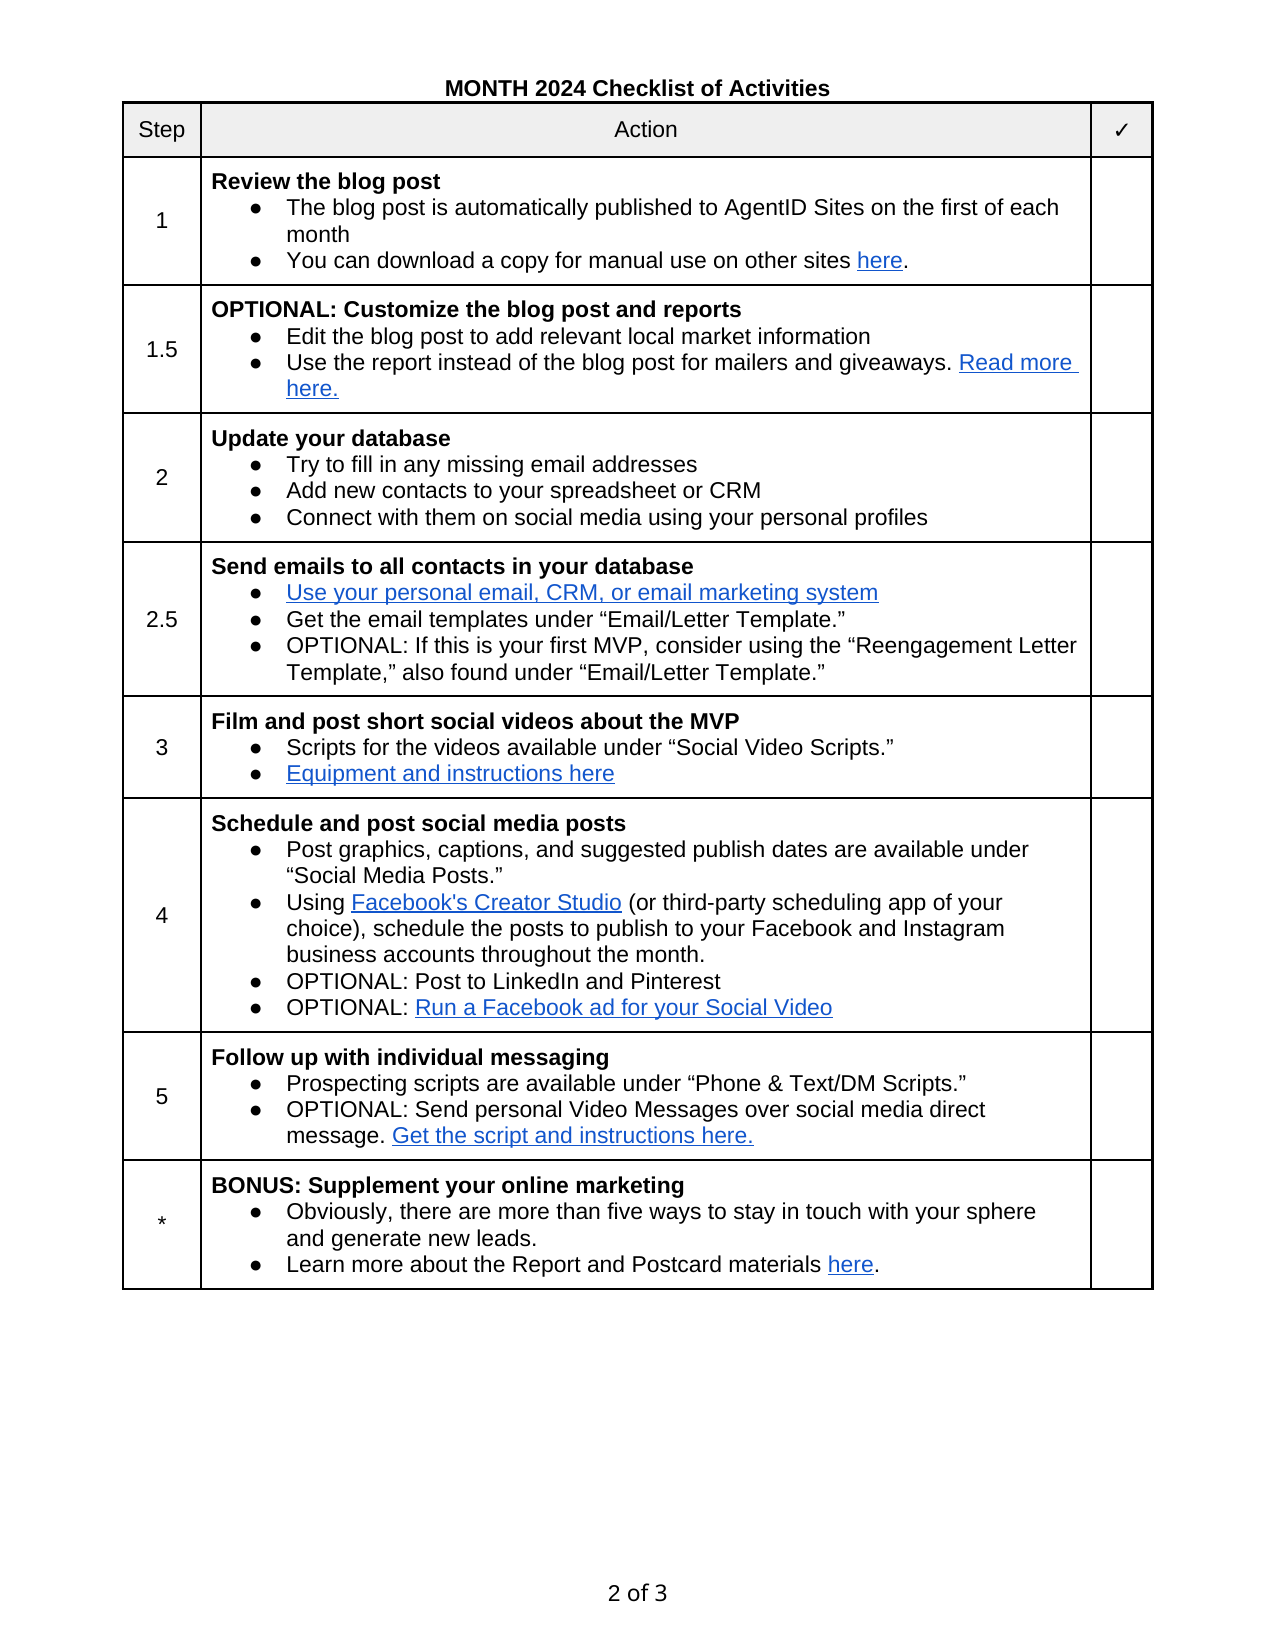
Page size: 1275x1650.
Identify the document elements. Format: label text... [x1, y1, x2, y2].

table_cell Send emails to all contacts in your database Use your personal email, CRM, or email marketing system Get the email templates under “Email/Letter Template.” OPTIONAL: If this is your first MVP, consider using the “Reengagement Letter Template,” also found under “Email/Letter Template.” [202, 543, 1090, 695]
table_cell Schedule and post social media posts Post graphics, captions, and suggested publish dates are available under “Social Media Posts.” Using Facebook's Creator Studio (or third-party scheduling app of your choice), schedule the posts to publish to your Facebook and Instagram business accounts throughout the month. OPTIONAL: Post to LinkedIn and Pinterest OPTIONAL: Run a Facebook ad for your Social Video [202, 799, 1090, 1031]
table_cell 1 [124, 158, 200, 284]
table_cell 1.5 [124, 286, 200, 412]
table_cell Film and post short social videos about the MVP Scripts for the videos available under “Social Video Scripts.” Equipment and instructions here [202, 697, 1090, 797]
table_cell [1092, 158, 1151, 284]
table_header Step [124, 104, 200, 156]
table_cell [1092, 543, 1151, 695]
table_cell BONUS: Supplement your online marketing Obviously, there are more than five ways to stay in touch with your sphere and generate new leads. Learn more about the Report and Postcard materials here. [202, 1161, 1090, 1288]
table_cell Update your database Try to fill in any missing email addresses Add new contacts to your spreadsheet or CRM Connect with them on social media using your personal profiles [202, 414, 1090, 541]
table_cell 2 [124, 414, 200, 541]
table_cell [1092, 286, 1151, 412]
table_cell 3 [124, 697, 200, 797]
table_cell 4 [124, 799, 200, 1031]
table_cell [1092, 799, 1151, 1031]
table_cell 2.5 [124, 543, 200, 695]
table_cell Review the blog post The blog post is automatically published to AgentID Sites on the first of each month You can download a copy for manual use on other sites here. [202, 158, 1090, 284]
table_cell OPTIONAL: Customize the blog post and reports Edit the blog post to add relevant local market information Use the report instead of the blog post for mailers and giveaways. Read more here. [202, 286, 1090, 412]
table_cell [1092, 1033, 1151, 1159]
table_cell [1092, 1161, 1151, 1288]
table_cell [1092, 414, 1151, 541]
table_cell * [124, 1161, 200, 1288]
subtitle MONTH 2024 Checklist of Activities [75, 75, 1200, 101]
table_cell [1092, 697, 1151, 797]
table_cell Follow up with individual messaging Prospecting scripts are available under “Phone & Text/DM Scripts.” OPTIONAL: Send personal Video Messages over social media direct message. Get the script and instructions here. [202, 1033, 1090, 1159]
table_header Action [202, 104, 1090, 156]
table_header ✓ [1092, 104, 1151, 156]
table_cell 5 [124, 1033, 200, 1159]
